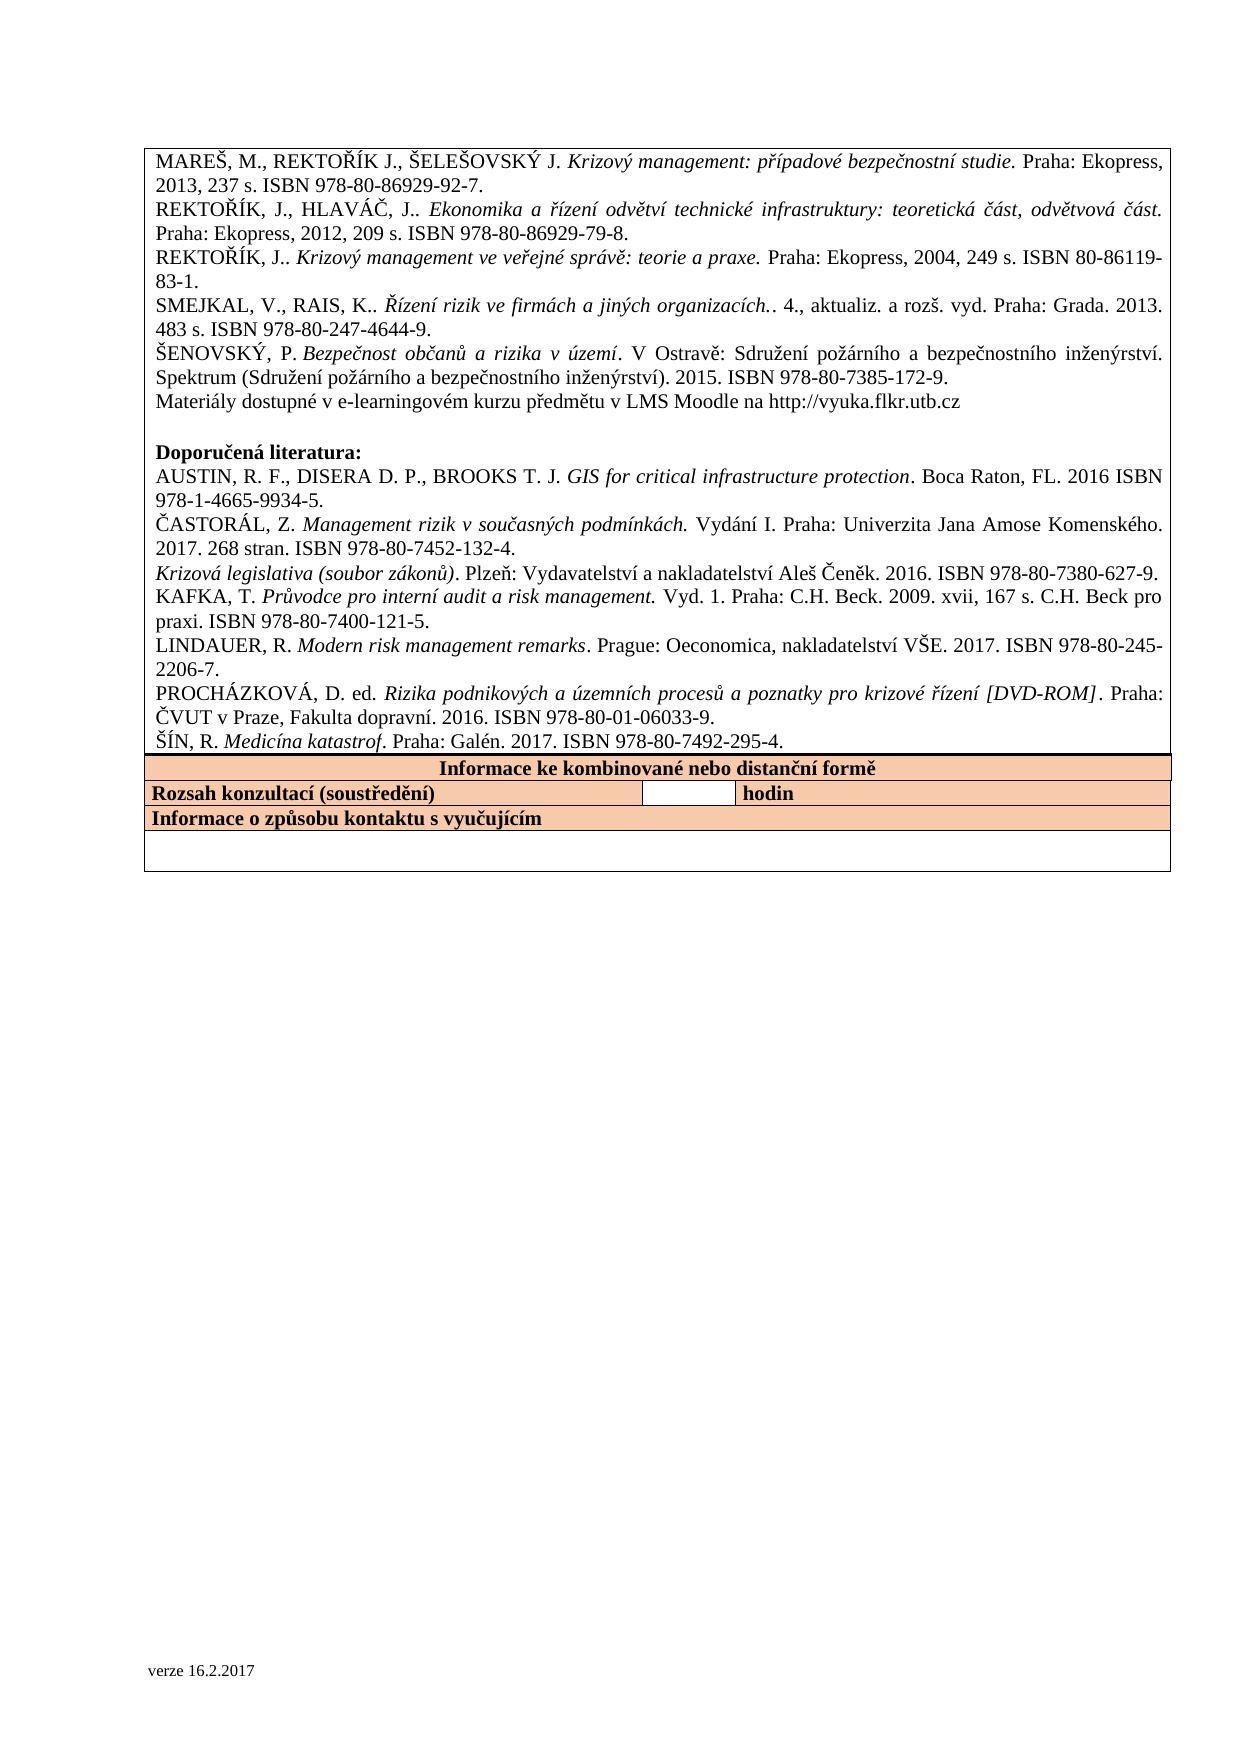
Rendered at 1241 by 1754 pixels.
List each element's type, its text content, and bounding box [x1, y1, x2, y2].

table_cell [145, 149, 1170, 753]
table_cell Informace ke kombinované nebo distanční formě [145, 756, 1171, 780]
table_cell Informace o způsobu kontaktu s vyučujícím [145, 806, 1170, 830]
table_cell hodin [736, 781, 1170, 805]
table_cell Rozsah konzultací (soustředění) [145, 781, 642, 805]
table_cell [145, 831, 1170, 871]
table_cell [643, 781, 735, 805]
